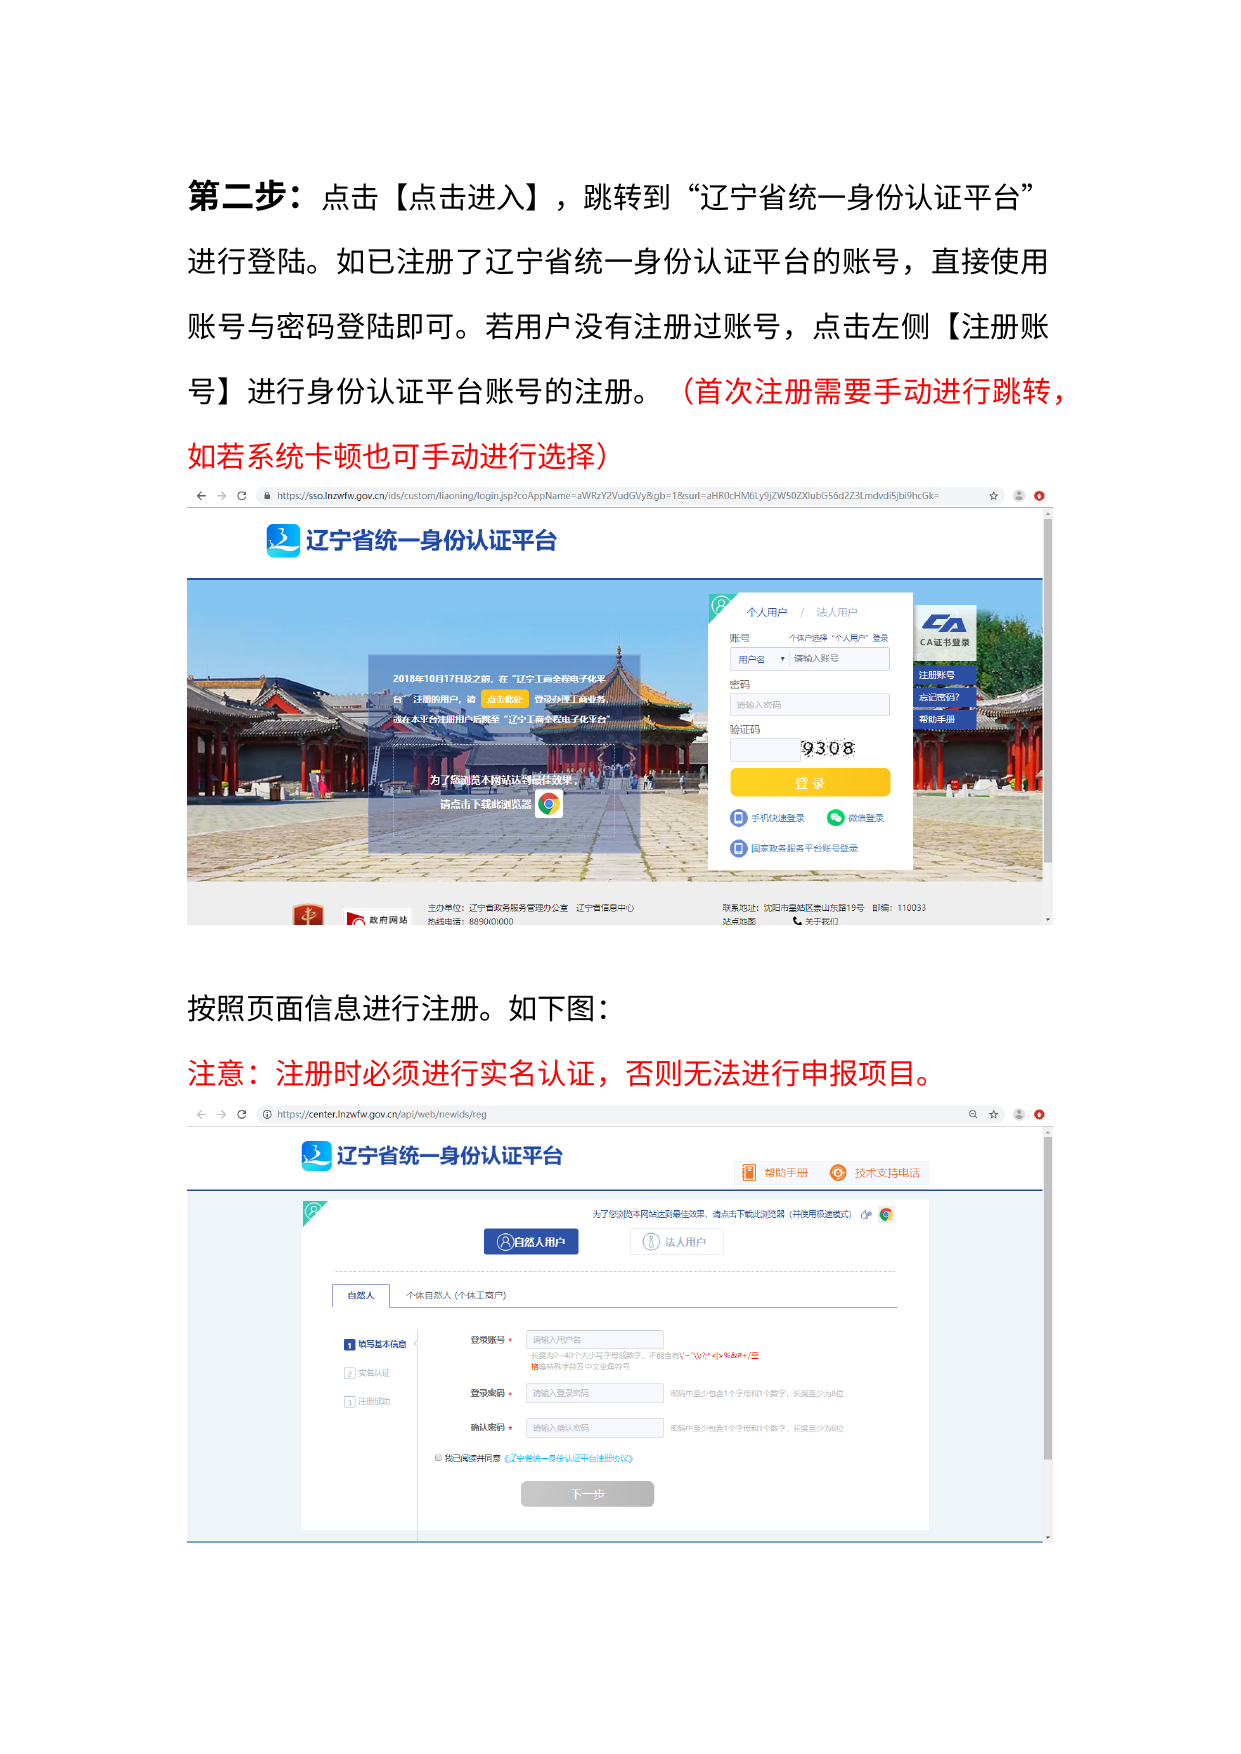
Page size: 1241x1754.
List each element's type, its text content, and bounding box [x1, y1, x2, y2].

picture [187, 486, 1053, 925]
text 按照页面信息进行注册。如下图： [187, 974, 1053, 1039]
text 注意：注册时必须进行实名认证，否则无法进行申报项目。 [187, 1039, 1053, 1104]
picture [187, 1104, 1053, 1543]
text 第二步：点击【点击进入】，跳转到“辽宁省统一身份认证平台”进行登陆。如已注册了辽宁省统一身份认证平台的账号，直接使用账号与密码登陆即可。若用户没有注册过账号，点击左侧【注册账号】进行身份认证平台账号的注册。（首次注册需要手动进行跳转，如若系统卡顿也可手动进行选择） [187, 162, 1053, 486]
